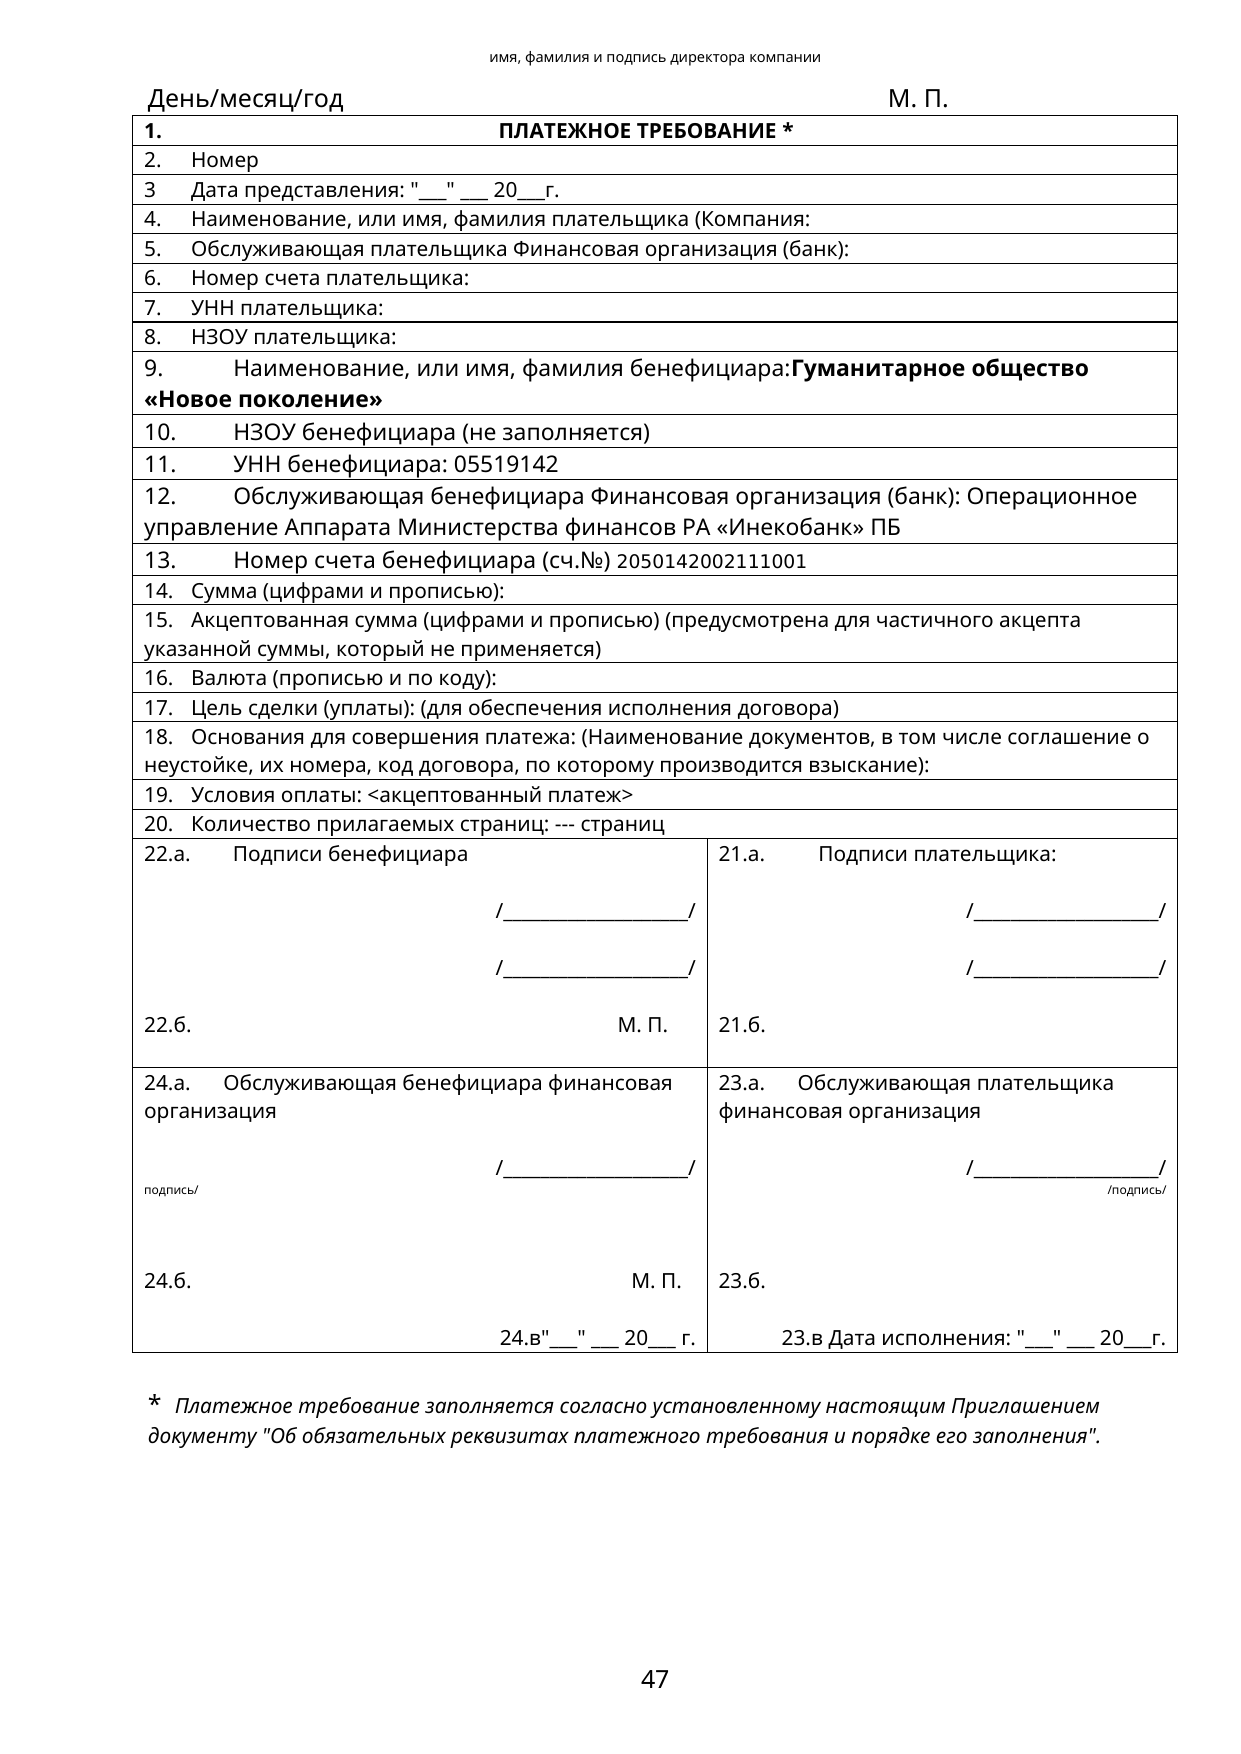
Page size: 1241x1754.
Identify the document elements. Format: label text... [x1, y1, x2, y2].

table_cell 20. Количество прилагаемых страниц: --- страниц [133, 810, 1177, 838]
table_cell 23.б. М. П. 23.в Дата исполнения: "___" ___ 20___г. [708, 1267, 1177, 1352]
table_cell 2. Номер [133, 146, 1177, 174]
table_cell 16. Валюта (прописью и по коду): [133, 663, 1177, 692]
table_cell 8. НЗОУ плательщика: [133, 323, 1177, 351]
table_cell 10. НЗОУ бенефициара (не заполняется) [133, 415, 1177, 447]
table_cell 15. Акцептованная сумма (цифрами и прописью) (предусмотрена для частичного акцепта указанной суммы, который не применяется) [133, 605, 1177, 662]
table_cell 5. Обслуживающая плательщика Финансовая организация (банк): [133, 234, 1177, 262]
table_cell 24.а. Обслуживающая бенефициара финансовая организация /____________________/ подпись/ [133, 1068, 707, 1267]
table_cell 11. УНН бенефициара: 05519142 [133, 448, 1177, 479]
text День/месяц/год М. П. [148, 81, 1162, 115]
table_cell 13. Номер счета бенефициара (сч.№) 2050142002111001 [133, 544, 1177, 575]
table_cell 9. Наименование, или имя, фамилия бенефициара:Гуманитарное общество «Новое поколение» [133, 352, 1177, 414]
table_cell 24.б. М. П. 24.в"___" ___ 20___ г. [133, 1267, 707, 1352]
table_cell 19. Условия оплаты: <акцептованный платеж> [133, 780, 1177, 808]
table_cell 23.а. Обслуживающая плательщика финансовая организация /____________________/ /подпись/ [708, 1068, 1177, 1267]
table_cell 12. Обслуживающая бенефициара Финансовая организация (банк): Операционное управление Аппарата Министерства финансов РА «Инекобанк» ПБ [133, 480, 1177, 542]
table_cell 4. Наименование, или имя, фамилия плательщика (Компания: [133, 205, 1177, 233]
text * Платежное требование заполняется согласно установленному настоящим Приглашением документу "Об обязательных реквизитах платежного требования и порядке его заполнения". [148, 1387, 1162, 1449]
table_cell 14. Сумма (цифрами и прописью): [133, 576, 1177, 604]
table_cell 21.а. Подписи плательщика: /____________________/ /____________________/ 21.б. М. П. [708, 839, 1177, 1067]
table_cell 7. УНН плательщика: [133, 293, 1177, 321]
table_cell 18. Основания для совершения платежа: (Наименование документов, в том числе соглашение о неустойке, их номера, код договора, по которому производится взыскание): [133, 722, 1177, 779]
table_cell 6. Номер счета плательщика: [133, 264, 1177, 292]
table_cell 17. Цель сделки (уплаты): (для обеспечения исполнения договора) [133, 693, 1177, 721]
table_cell 3 Дата представления: "___" ___ 20___г. [133, 175, 1177, 203]
text имя, фамилия и подпись директора компании [148, 47, 1162, 81]
table_cell 22.а. Подписи бенефициара /____________________/ /____________________/ 22.б. М. П. [133, 839, 707, 1067]
table_header 1. ПЛАТЕЖНОЕ ТРЕБОВАНИЕ * [133, 116, 1177, 144]
